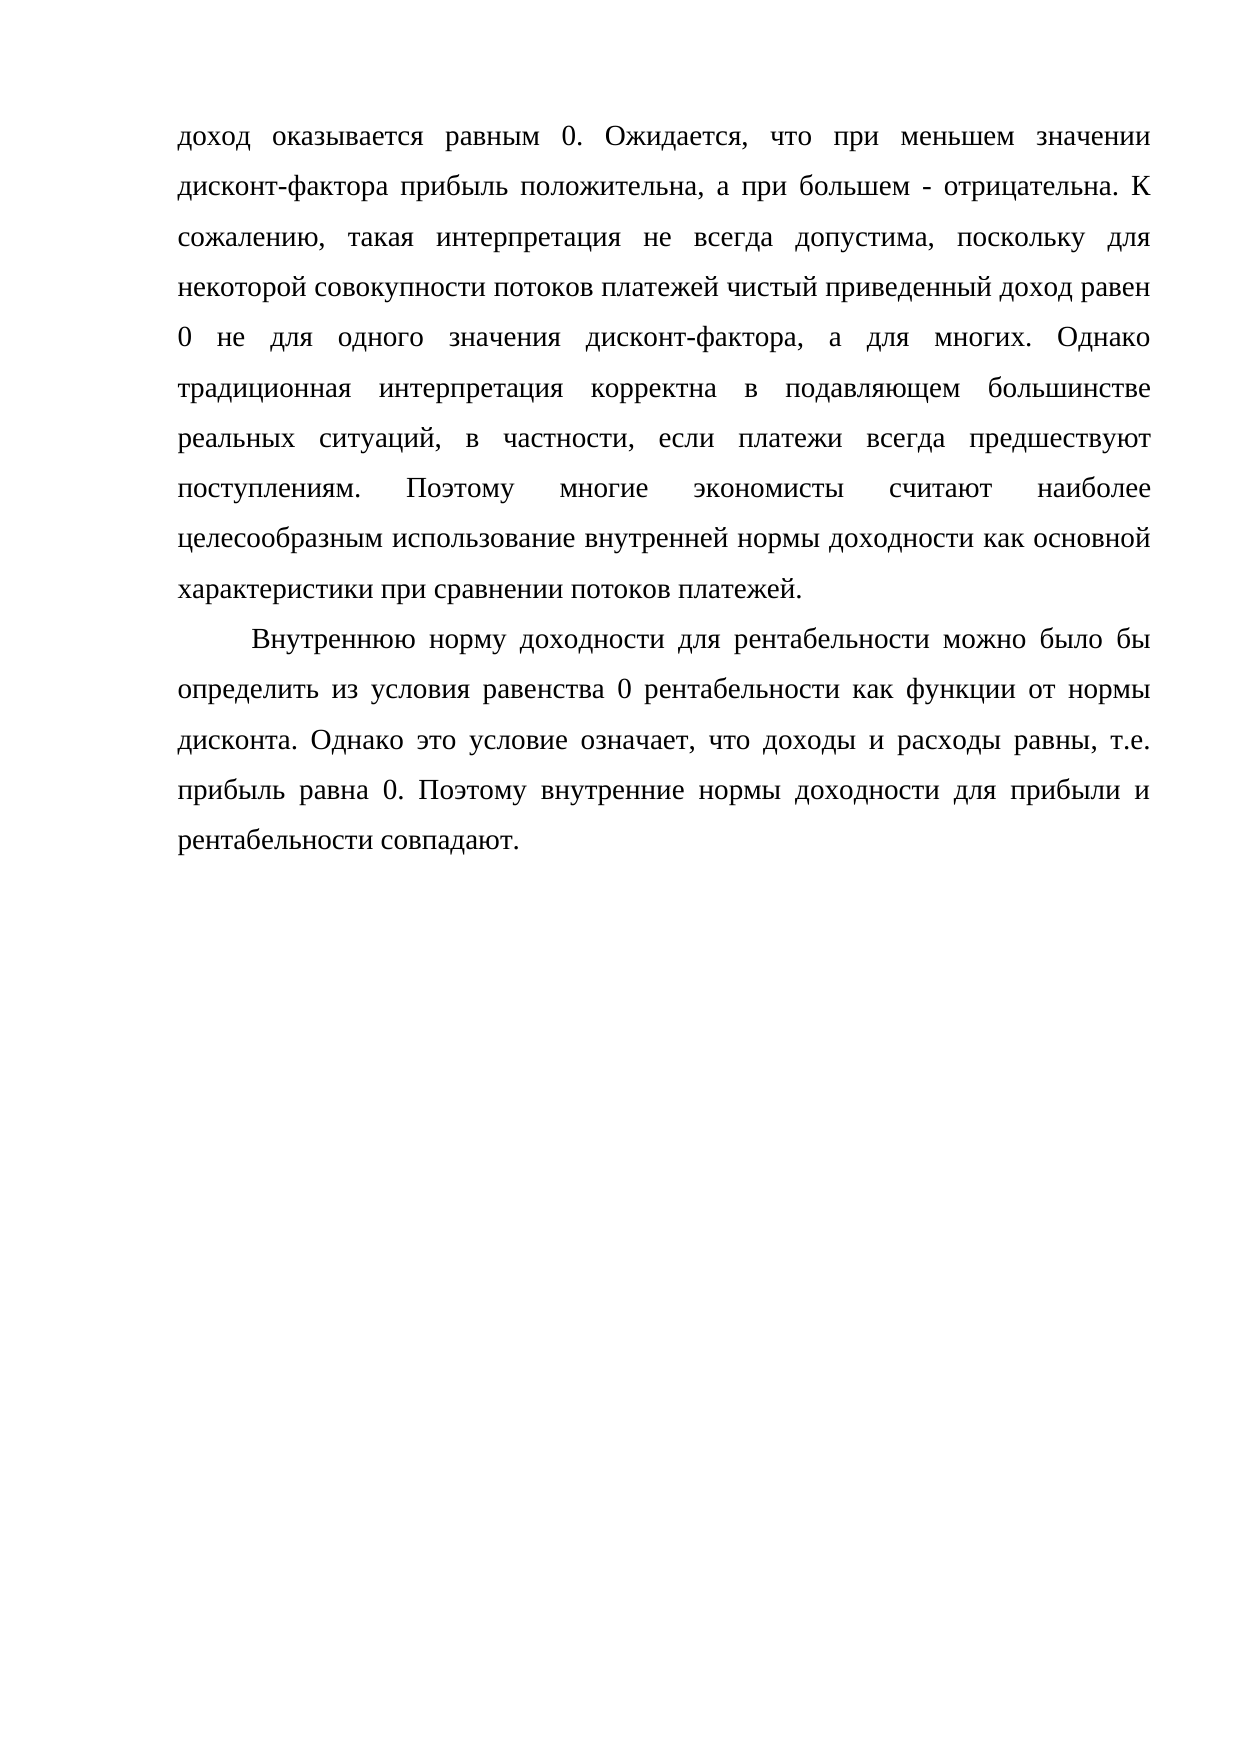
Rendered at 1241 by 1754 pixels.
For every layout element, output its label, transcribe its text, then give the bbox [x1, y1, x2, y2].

text Внутреннюю норму доходности для рентабельности можно было бы определить из условия равенства 0 рентабельности как функции от нормы дисконта. Однако это условие означает, что доходы и расходы равны, т.е. прибыль равна 0. Поэтому внутренние нормы доходности для прибыли и рентабельности совпадают. [177, 621, 1152, 856]
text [177, 118, 1152, 604]
